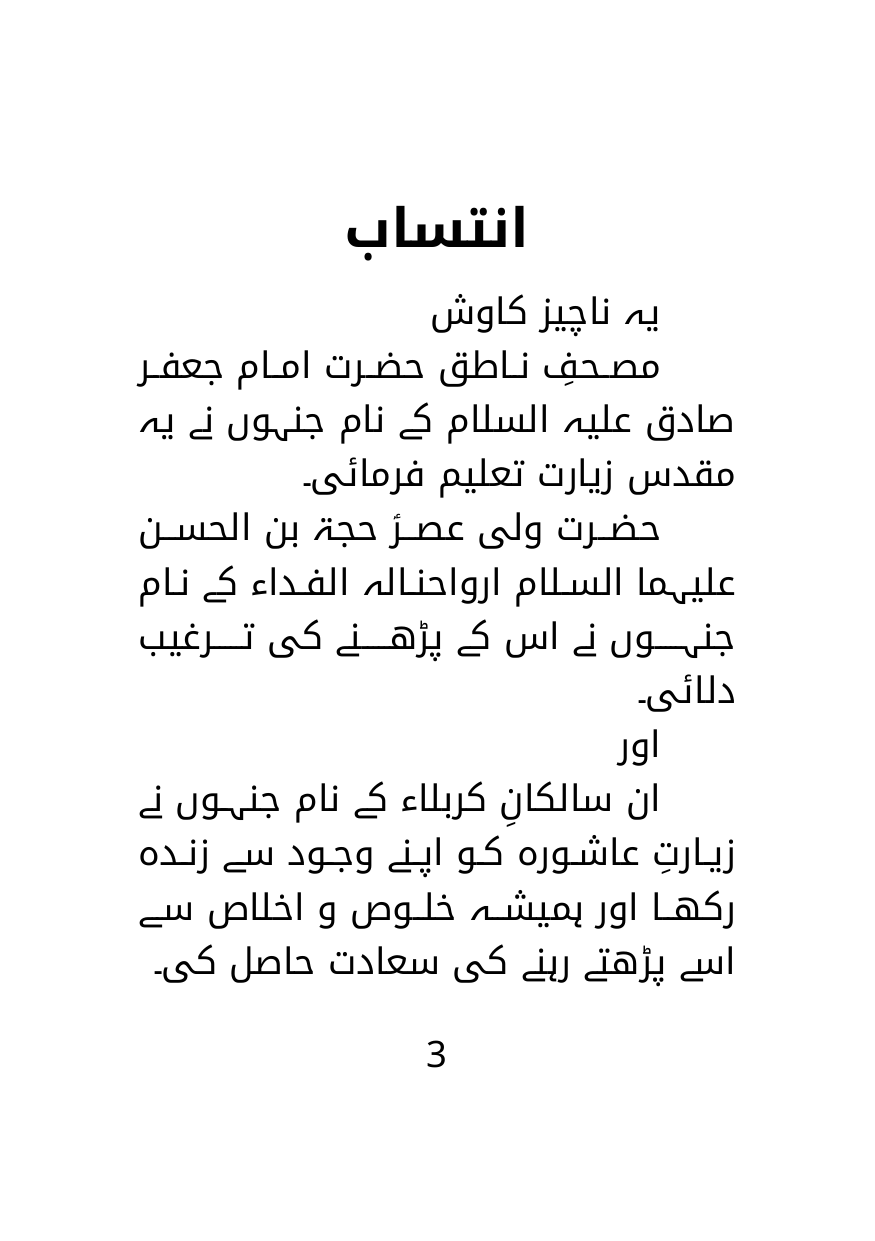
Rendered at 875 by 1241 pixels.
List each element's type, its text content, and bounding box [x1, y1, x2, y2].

text حضرت ولی عصرؑ حجۃ بن الحسن علیہما السلام ارواحنالہ الفداء کے نام جنہوں نے اس کے پڑھنے کی ترغیب دلائی۔ [138, 497, 736, 714]
text یہ ناچیز کاوش [138, 281, 736, 335]
text اور [138, 714, 736, 768]
subtitle انتساب [138, 178, 736, 281]
text مصحفِ ناطق حضرت امام جعفر صادق علیہ السلام کے نام جنہوں نے یہ مقدس زیارت تعلیم فرمائی۔ [138, 335, 736, 497]
text ان سالکانِ کربلاء کے نام جنہوں نے زیارتِ عاشورہ کو اپنے وجود سے زندہ رکھا اور ہمیشہ خلوص و اخلاص سے اسے پڑھتے رہنے کی سعادت حاصل کی۔ [138, 768, 736, 985]
